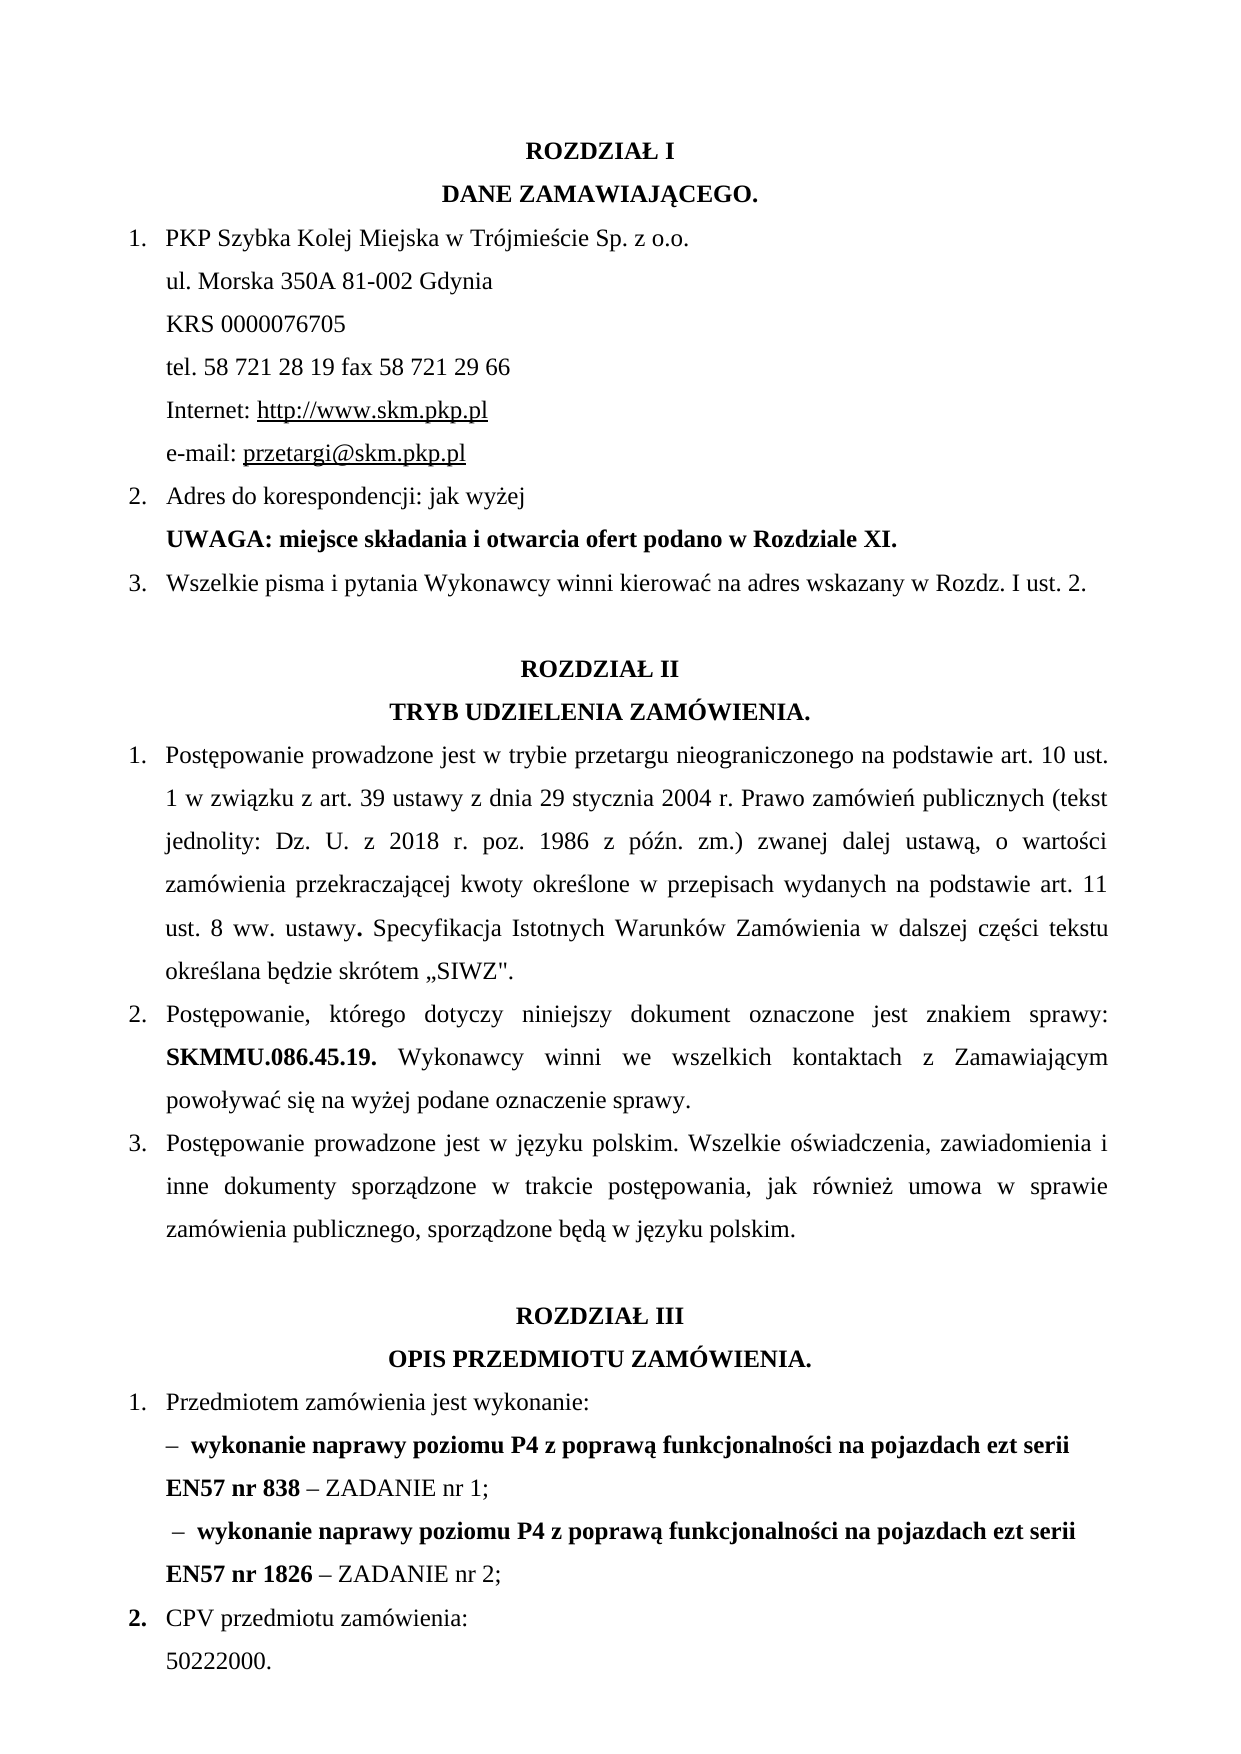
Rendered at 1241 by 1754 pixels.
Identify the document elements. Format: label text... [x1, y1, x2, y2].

list – wykonanie naprawy poziomu P4 z poprawą funkcjonalności na pojazdach ezt serii EN57 nr 838 – ZADANIE nr 1; [166, 1430, 1109, 1502]
list Postępowanie prowadzone jest w języku polskim. Wszelkie oświadczenia, zawiadomienia i inne dokumenty sporządzone w trakcie postępowania, jak również umowa w sprawie zamówienia publicznego, sporządzone będą w języku polskim. [128, 1128, 1109, 1243]
text ROZDZIAŁ III [91, 1301, 1109, 1329]
list 50222000. [166, 1646, 1109, 1674]
list Internet: http://www.skm.pkp.pl [166, 395, 1109, 424]
list KRS 0000076705 [166, 309, 1109, 338]
text ROZDZIAŁ II [91, 654, 1109, 683]
list tel. 58 721 28 19 fax 58 721 29 66 [166, 352, 1109, 381]
list CPV przedmiotu zamówienia: [128, 1603, 1109, 1631]
list Postępowanie, którego dotyczy niniejszy dokument oznaczone jest znakiem sprawy: SKMMU.086.45.19. Wykonawcy winni we wszelkich kontaktach z Zamawiającym powoływać się na wyżej podane oznaczenie sprawy. [128, 999, 1109, 1114]
text ROZDZIAŁ I [91, 136, 1109, 165]
text TRYB UDZIELENIA ZAMÓWIENIA. [91, 697, 1109, 726]
list e-mail: przetargi@skm.pkp.pl [166, 438, 1109, 467]
list Wszelkie pisma i pytania Wykonawcy winni kierować na adres wskazany w Rozdz. I ust. 2. [128, 568, 1109, 596]
text OPIS PRZEDMIOTU ZAMÓWIENIA. [91, 1344, 1109, 1373]
list – wykonanie naprawy poziomu P4 z poprawą funkcjonalności na pojazdach ezt serii EN57 nr 1826 – ZADANIE nr 2; [166, 1516, 1109, 1588]
list Przedmiotem zamówienia jest wykonanie: [128, 1387, 1109, 1416]
list Postępowanie prowadzone jest w trybie przetargu nieograniczonego na podstawie art. 10 ust. 1 w związku z art. 39 ustawy z dnia 29 stycznia 2004 r. Prawo zamówień publicznych (tekst jednolity: Dz. U. z 2018 r. poz. 1986 z późn. zm.) zwanej dalej ustawą, o wartości zamówienia przekraczającej kwoty określone w przepisach wydanych na podstawie art. 11 ust. 8 ww. ustawy. Specyfikacja Istotnych Warunków Zamówienia w dalszej części tekstu określana będzie skrótem „SIWZ". [128, 740, 1109, 984]
list ul. Morska 350A 81-002 Gdynia [166, 266, 1109, 294]
text DANE ZAMAWIAJĄCEGO. [91, 179, 1109, 208]
list UWAGA: miejsce składania i otwarcia ofert podano w Rozdziale XI. [166, 524, 1109, 553]
list PKP Szybka Kolej Miejska w Trójmieście Sp. z o.o. [128, 223, 1109, 251]
list Adres do korespondencji: jak wyżej [128, 481, 1109, 510]
